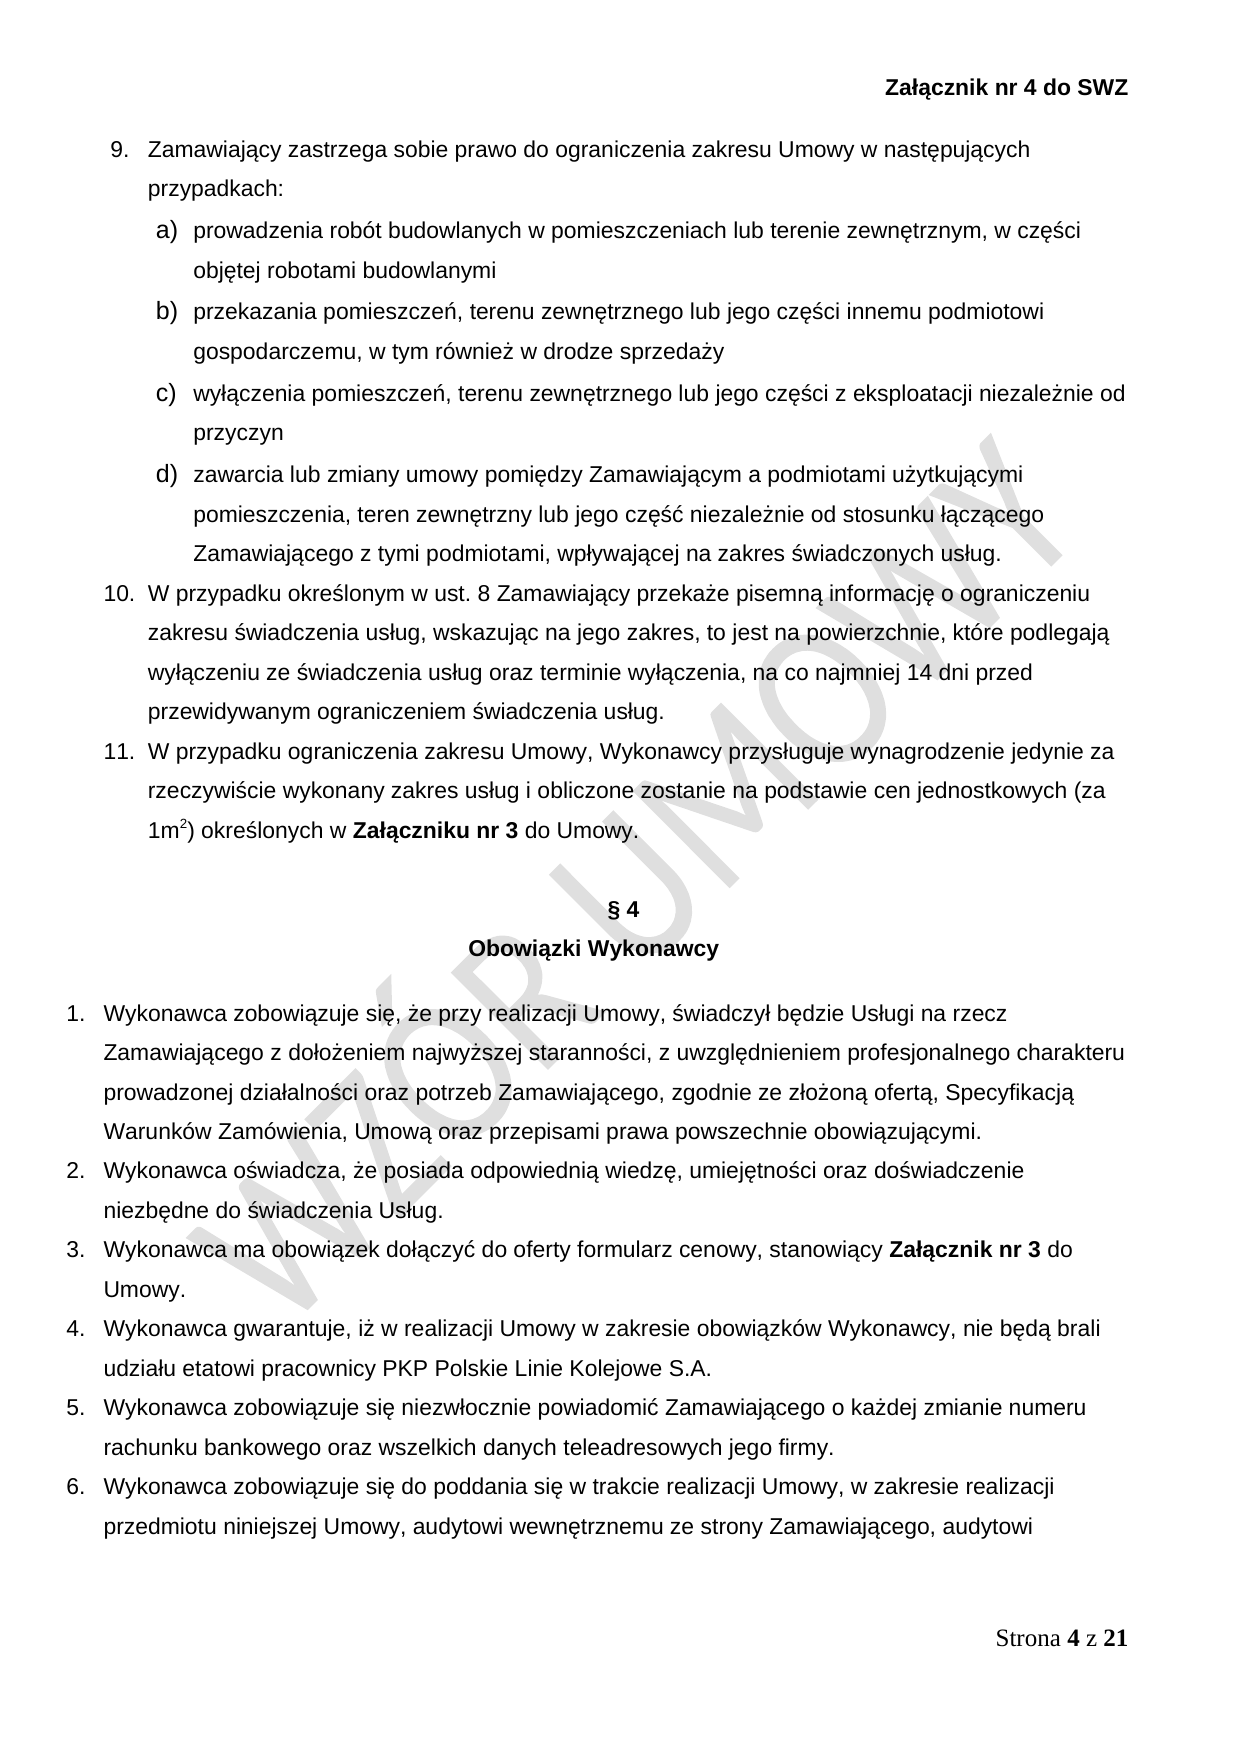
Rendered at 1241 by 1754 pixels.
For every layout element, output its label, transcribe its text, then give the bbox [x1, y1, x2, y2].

list W przypadku określonym w ust. 8 Zamawiający przekaże pisemną informację o ograniczeniu zakresu świadczenia usług, wskazując na jego zakres, to jest na powierzchnie, które podlegają wyłączeniu ze świadczenia usług oraz terminie wyłączenia, na co najmniej 14 dni przed przewidywanym ograniczeniem świadczenia usług. [103, 580, 1128, 724]
list Wykonawca zobowiązuje się, że przy realizacji Umowy, świadczył będzie Usługi na rzecz Zamawiającego z dołożeniem najwyższej staranności, z uwzględnieniem profesjonalnego charakteru prowadzonej działalności oraz potrzeb Zamawiającego, zgodnie ze złożoną ofertą, Specyfikacją Warunków Zamówienia, Umową oraz przepisami prawa powszechnie obowiązującymi. [66, 999, 1128, 1144]
text Obowiązki Wykonawcy [59, 935, 1128, 961]
list przekazania pomieszczeń, terenu zewnętrznego lub jego części innemu podmiotowi gospodarczemu, w tym również w drodze sprzedaży [156, 296, 1128, 364]
list § 4 [118, 896, 1128, 922]
list zawarcia lub zmiany umowy pomiędzy Zamawiającym a podmiotami użytkującymi pomieszczenia, teren zewnętrzny lub jego część niezależnie od stosunku łączącego Zamawiającego z tymi podmiotami, wpływającej na zakres świadczonych usług. [156, 459, 1128, 567]
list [66, 1473, 1128, 1539]
list Wykonawca ma obowiązek dołączyć do oferty formularz cenowy, stanowiący Załącznik nr 3 do Umowy. [66, 1236, 1128, 1302]
list prowadzenia robót budowlanych w pomieszczeniach lub terenie zewnętrznym, w części objętej robotami budowlanymi [156, 215, 1128, 283]
list Zamawiający zastrzega sobie prawo do ograniczenia zakresu Umowy w następujących przypadkach: [110, 136, 1128, 202]
list wyłączenia pomieszczeń, terenu zewnętrznego lub jego części z eksploatacji niezależnie od przyczyn [156, 377, 1128, 446]
list Wykonawca oświadcza, że posiada odpowiednią wiedzę, umiejętności oraz doświadczenie niezbędne do świadczenia Usług. [66, 1157, 1128, 1223]
list Wykonawca gwarantuje, iż w realizacji Umowy w zakresie obowiązków Wykonawcy, nie będą brali udziału etatowi pracownicy PKP Polskie Linie Kolejowe S.A. [66, 1315, 1128, 1381]
list Wykonawca zobowiązuje się niezwłocznie powiadomić Zamawiającego o każdej zmianie numeru rachunku bankowego oraz wszelkich danych teleadresowych jego firmy. [66, 1394, 1128, 1460]
list W przypadku ograniczenia zakresu Umowy, Wykonawcy przysługuje wynagrodzenie jedynie za rzeczywiście wykonany zakres usług i obliczone zostanie na podstawie cen jednostkowych (za 1m2) określonych w Załączniku nr 3 do Umowy. [103, 738, 1128, 843]
